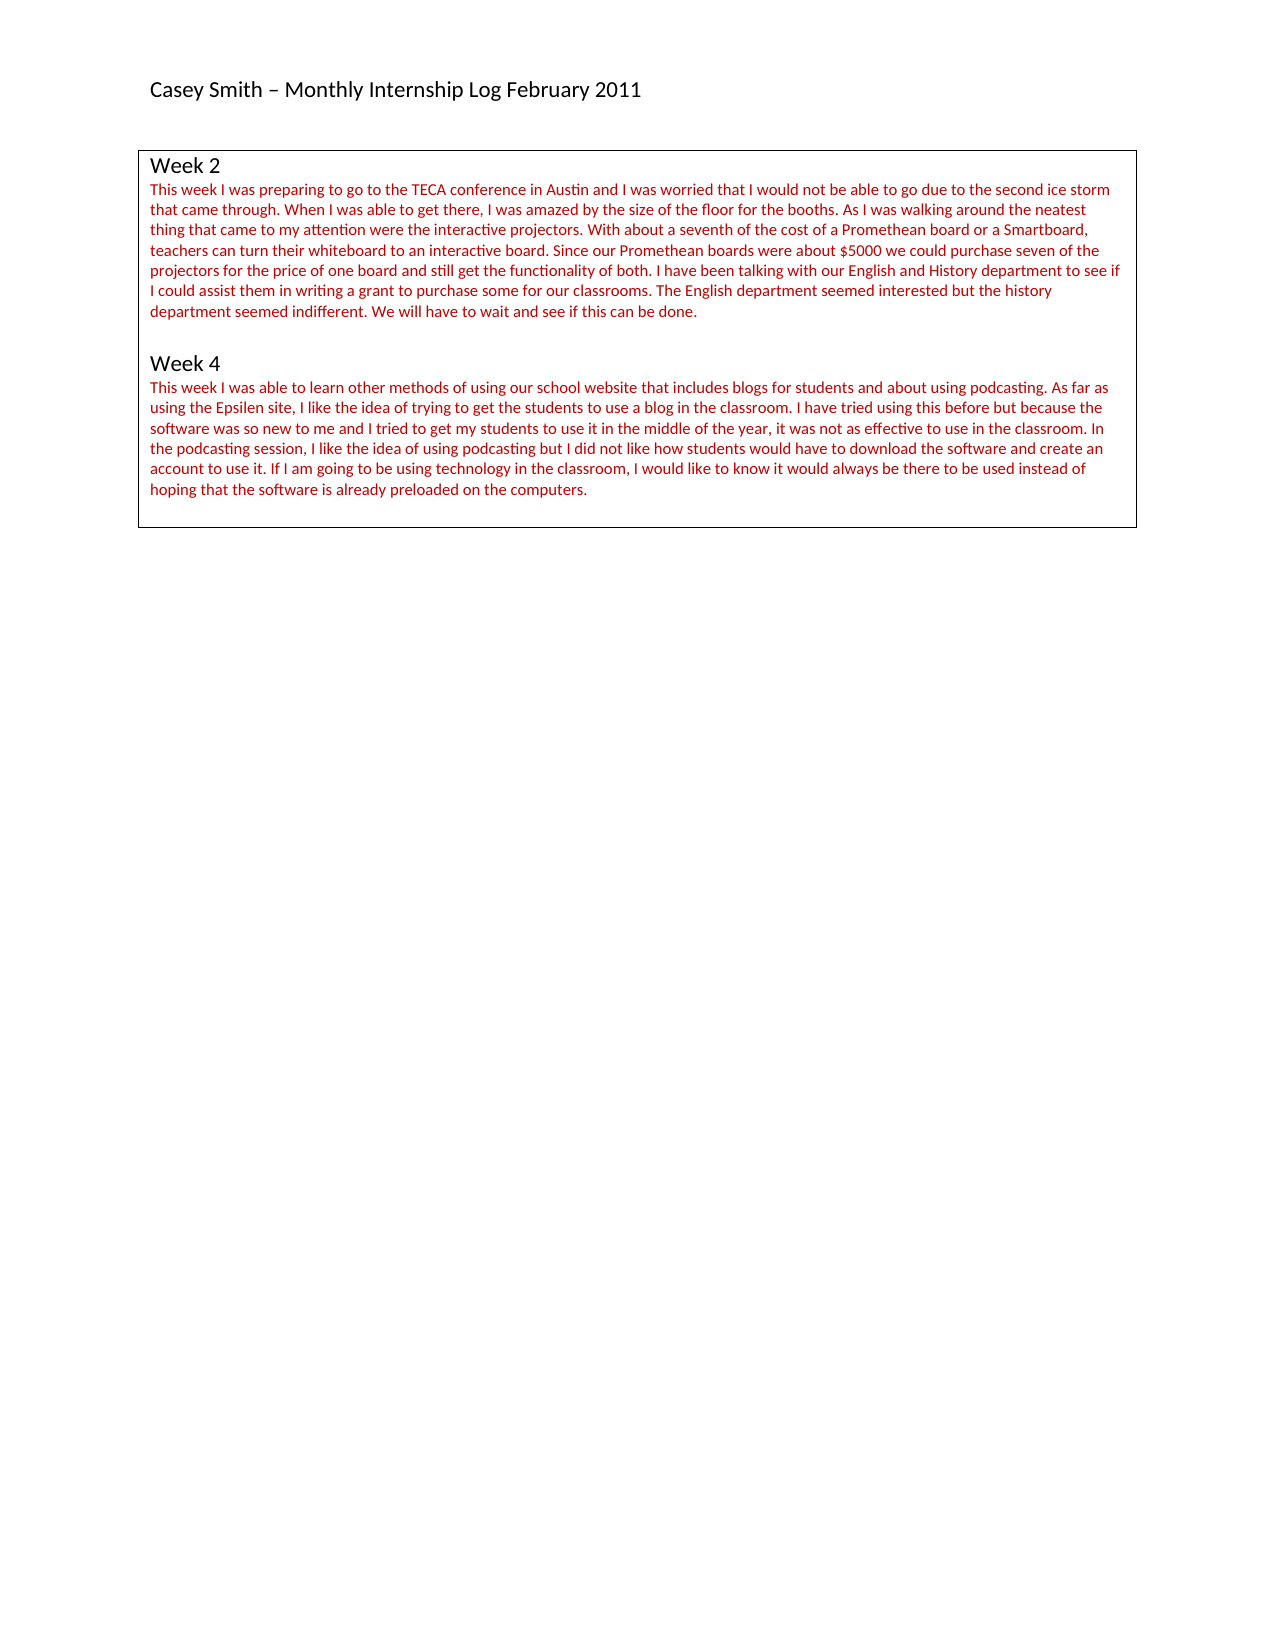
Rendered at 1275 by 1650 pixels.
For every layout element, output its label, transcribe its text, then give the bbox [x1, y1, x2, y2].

table_cell Week 2 This week I was preparing to go to the TECA conference in Austin and I was worried that I would not be able to go due to the second ice storm that came through. When I was able to get there, I was amazed by the size of the floor for the booths. As I was walking around the neatest thing that came to my attention were the interactive projectors. With about a seventh of the cost of a Promethean board or a Smartboard, teachers can turn their whiteboard to an interactive board. Since our Promethean boards were about $5000 we could purchase seven of the projectors for the price of one board and still get the functionality of both. I have been talking with our English and History department to see if I could assist them in writing a grant to purchase some for our classrooms. The English department seemed interested but the history department seemed indifferent. We will have to wait and see if this can be done. Week 4 This week I was able to learn other methods of using our school website that includes blogs for students and about using podcasting. As far as using the Epsilen site, I like the idea of trying to get the students to use a blog in the classroom. I have tried using this before but because the software was so new to me and I tried to get my students to use it in the middle of the year, it was not as effective to use in the classroom. In the podcasting session, I like the idea of using podcasting but I did not like how students would have to download the software and create an account to use it. If I am going to be using technology in the classroom, I would like to know it would always be there to be used instead of hoping that the software is already preloaded on the computers. [139, 151, 1136, 527]
